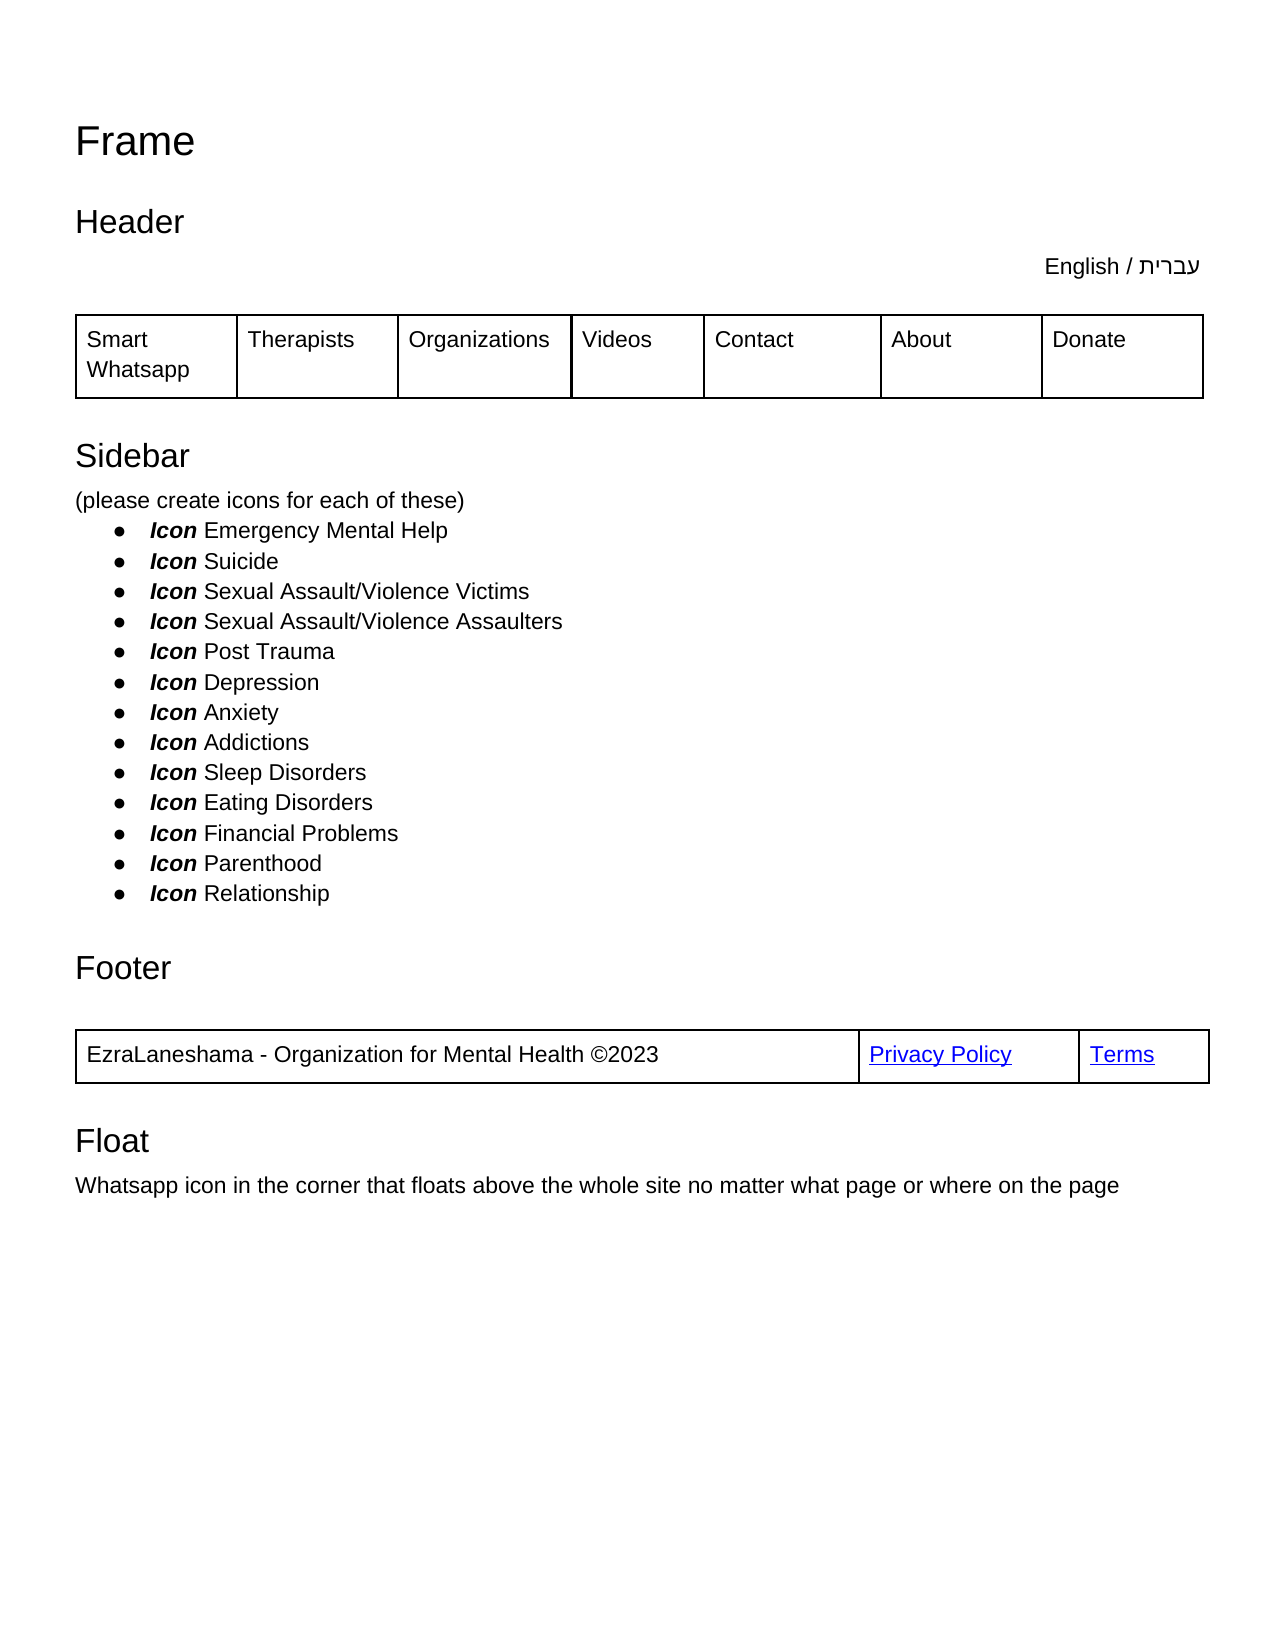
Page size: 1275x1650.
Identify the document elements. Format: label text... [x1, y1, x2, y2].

list Icon Relationship [112, 880, 1200, 906]
table_header Terms [1080, 1031, 1208, 1082]
text עברית / English [75, 253, 1200, 279]
list Icon Parenthood [112, 850, 1200, 876]
subtitle Sidebar [75, 436, 1200, 475]
list Icon Depression [112, 668, 1200, 695]
table_header Smart Whatsapp [77, 316, 236, 397]
list Icon Post Trauma [112, 638, 1200, 665]
subtitle Float [75, 1122, 1200, 1160]
subtitle Frame [75, 117, 1200, 164]
list Icon Sexual Assault/Violence Assaulters [112, 608, 1200, 634]
list Icon Suicide [112, 548, 1200, 574]
list Icon Financial Problems [112, 819, 1200, 846]
table_header Therapists [238, 316, 397, 397]
table_header About [882, 316, 1041, 397]
table_header Privacy Policy [860, 1031, 1078, 1082]
list Icon Emergency Mental Help [112, 517, 1200, 544]
list Icon Addictions [112, 729, 1200, 755]
table_header Organizations [399, 316, 570, 397]
subtitle Header [75, 202, 1200, 241]
list Icon Sleep Disorders [112, 759, 1200, 786]
subtitle Footer [75, 948, 1200, 986]
table_header Contact [705, 316, 880, 397]
table_header EzraLaneshama - Organization for Mental Health ©2023 [77, 1031, 858, 1082]
text (please create icons for each of these) [75, 487, 1200, 514]
table_header Donate [1043, 316, 1202, 397]
table_header Videos [573, 316, 703, 397]
list Icon Sexual Assault/Violence Victims [112, 578, 1200, 604]
list Icon Anxiety [112, 699, 1200, 725]
text Whatsapp icon in the corner that floats above the whole site no matter what page or where on the page [75, 1172, 1200, 1199]
list Icon Eating Disorders [112, 789, 1200, 816]
